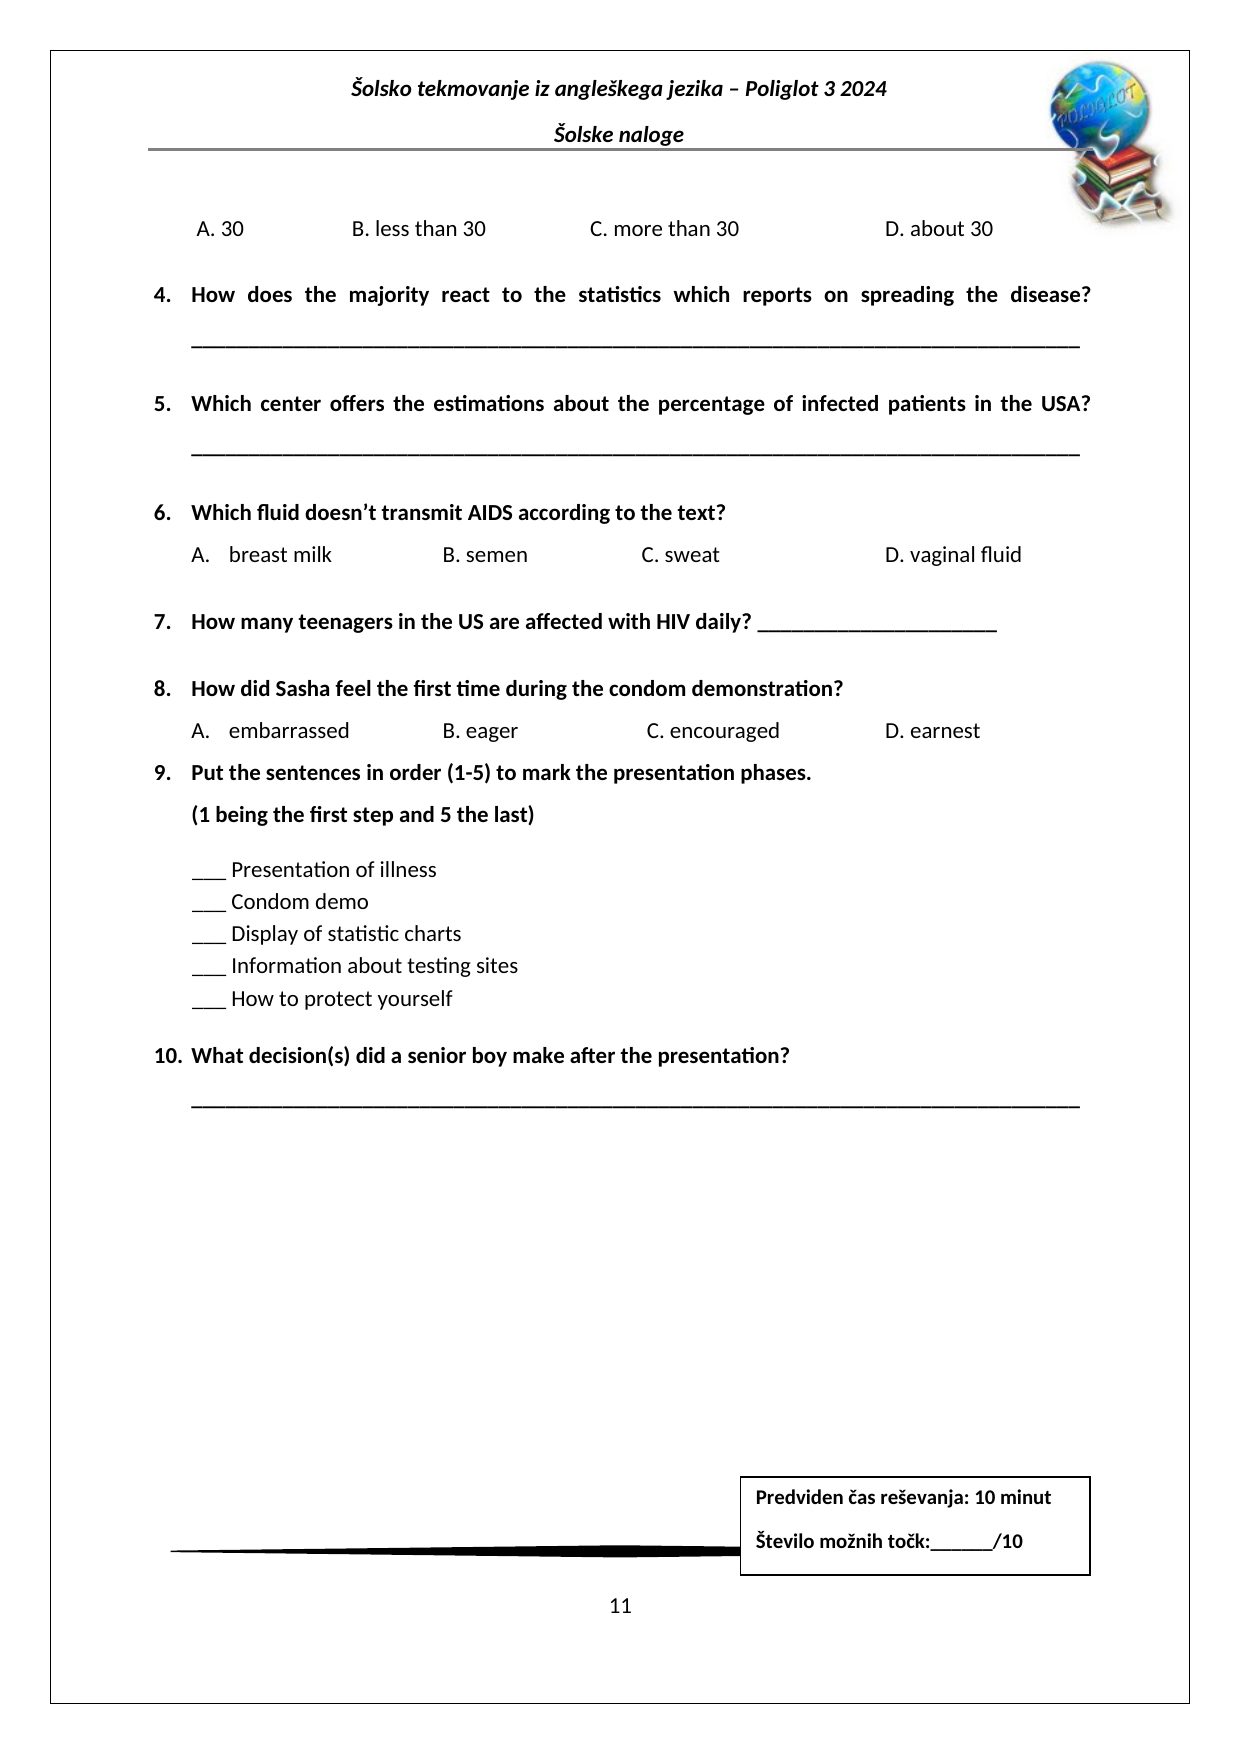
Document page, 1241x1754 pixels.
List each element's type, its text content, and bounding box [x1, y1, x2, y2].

list How many teenagers in the US are affected with HIV daily? _____________________ [154, 607, 1093, 636]
picture [1026, 52, 1189, 237]
list What decision(s) did a senior boy make after the presentation? ______________________________________________________________________________ [154, 1041, 1093, 1111]
text ___ Display of statistic charts [192, 919, 1093, 947]
text ___ Condom demo [192, 887, 1093, 915]
text ___ How to protect yourself [192, 984, 1093, 1012]
text ___ Information about testing sites [192, 951, 1093, 979]
list Which center offers the estimations about the percentage of infected patients in the USA? ______________________________________________________________________________ [154, 389, 1093, 459]
text ___ Presentation of illness [192, 855, 1093, 883]
text A. 30 B. less than 30 C. more than 30 D. about 30 [191, 214, 1093, 242]
list How does the majority react to the statistics which reports on spreading the disease? ______________________________________________________________________________ [154, 281, 1093, 351]
list Put the sentences in order (1-5) to mark the presentation phases. (1 being the first step and 5 the last) [154, 758, 1093, 828]
list breast milk B. semen C. sweat D. vaginal fluid [191, 541, 1093, 568]
list How did Sasha feel the first time during the condom demonstration? [154, 674, 1093, 702]
list Which fluid doesn’t transmit AIDS according to the text? [154, 498, 1093, 527]
list embarrassed B. eager C. encouraged D. earnest [191, 716, 1093, 744]
